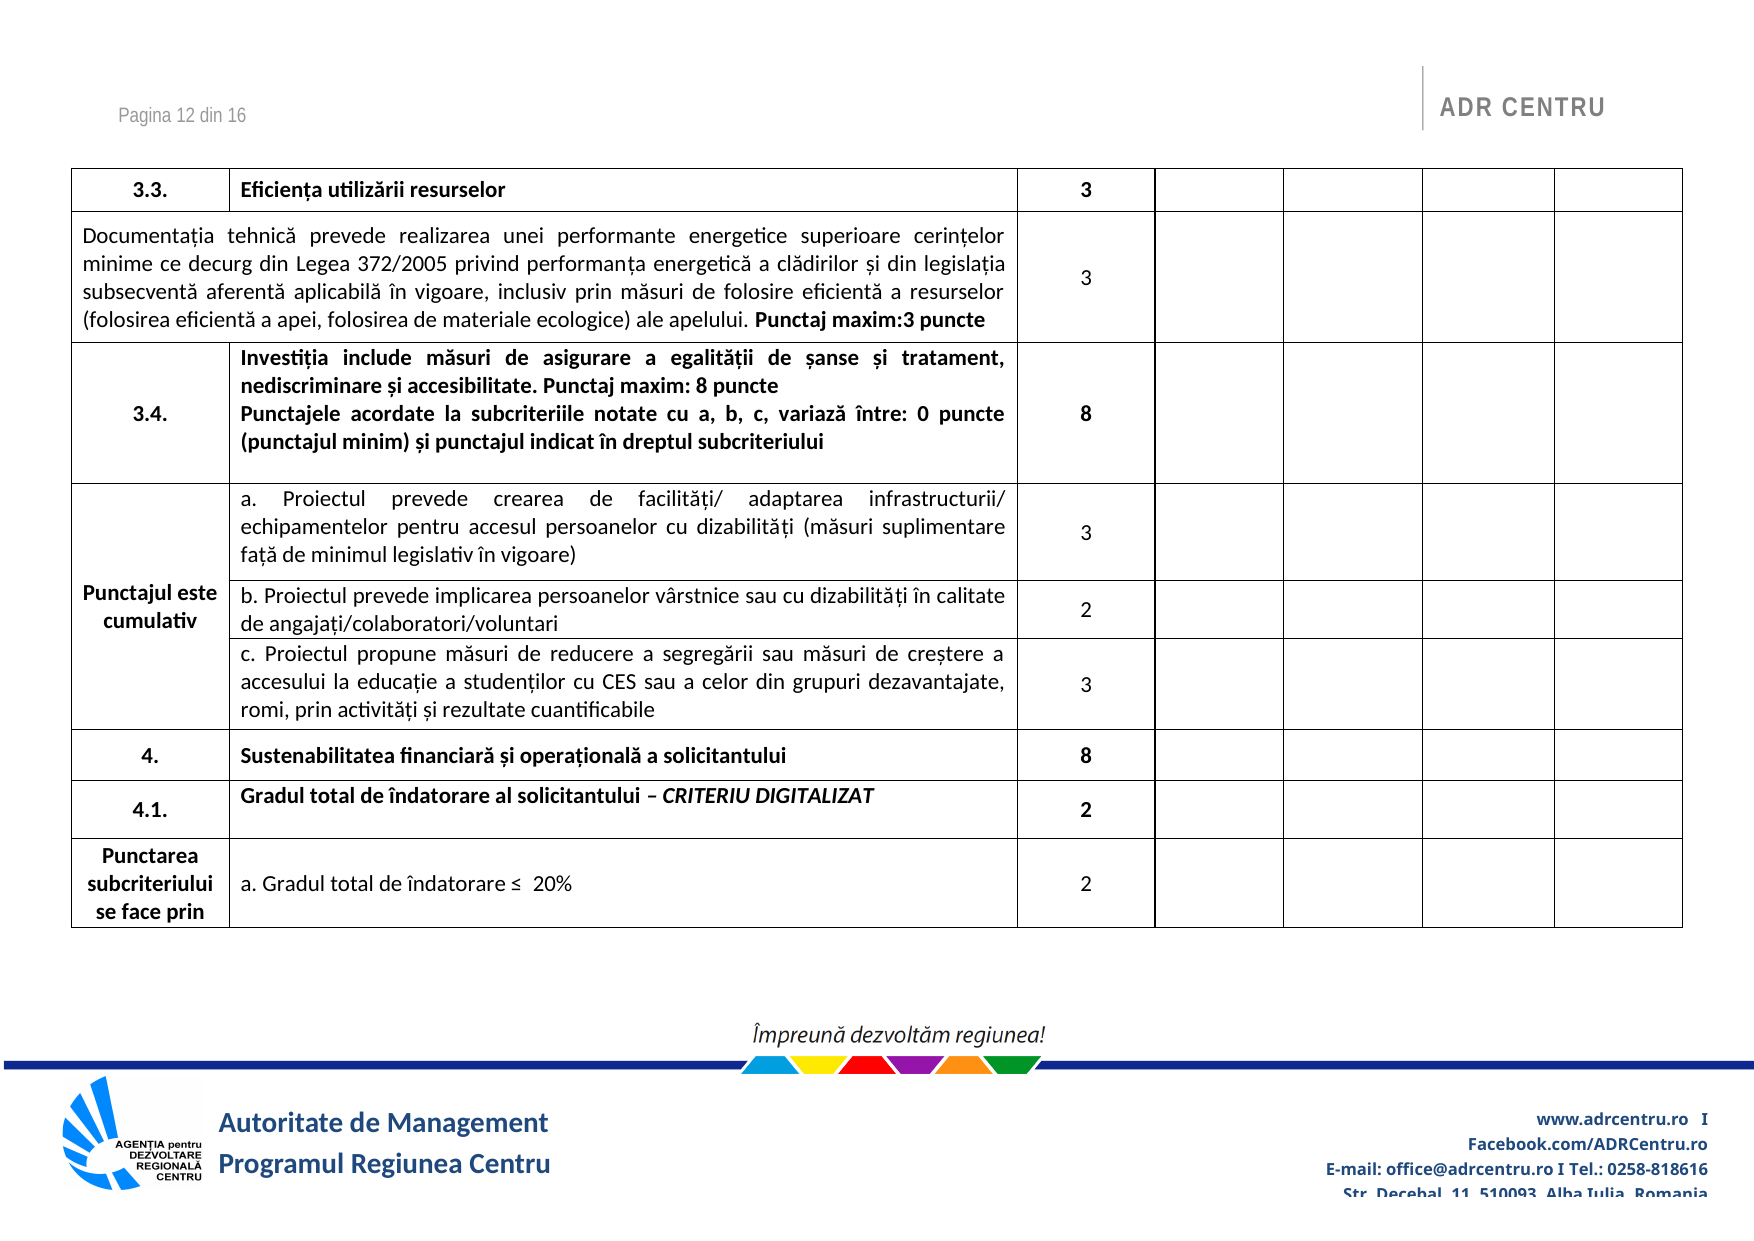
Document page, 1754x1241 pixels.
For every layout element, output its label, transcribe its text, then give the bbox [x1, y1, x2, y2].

table_cell [1555, 781, 1682, 837]
table_cell a. Gradul total de îndatorare ≤ 20% [230, 839, 1017, 927]
table_cell Punctajul este cumulativ [72, 484, 229, 729]
table_cell Sustenabilitatea financiară și operațională a solicitantului [230, 730, 1017, 780]
table_cell [1555, 639, 1682, 729]
table_cell c. Proiectul propune măsuri de reducere a segregării sau măsuri de creștere a accesului la educație a studenților cu CES sau a celor din grupuri dezavantajate, romi, prin activități și rezultate cuantificabile [230, 639, 1017, 729]
table_cell Gradul total de îndatorare al solicitantului – CRITERIU DIGITALIZAT [230, 781, 1017, 837]
table_cell [1423, 212, 1554, 342]
table_cell 3.4. [72, 343, 229, 483]
table_cell 2 [1018, 581, 1154, 638]
picture [739, 1021, 1059, 1048]
table_cell Investiția include măsuri de asigurare a egalității de șanse și tratament, nediscriminare și accesibilitate. Punctaj maxim: 8 puncte Punctajele acordate la subcriteriile notate cu a, b, c, variază între: 0 puncte (punctajul minim) și punctajul indicat în dreptul subcriteriului [230, 343, 1017, 483]
table_cell [1423, 169, 1554, 211]
table_cell 3 [1018, 169, 1154, 211]
table_cell [1284, 212, 1422, 342]
table_cell [1423, 343, 1554, 483]
table_cell 4. [72, 730, 229, 780]
table_cell [1284, 581, 1422, 638]
table_cell [1555, 581, 1682, 638]
picture [786, 1056, 1754, 1074]
table_cell [1423, 730, 1554, 780]
table_cell [1423, 581, 1554, 638]
table_cell [1156, 484, 1283, 580]
table_cell [1555, 730, 1682, 780]
table_cell a. Proiectul prevede crearea de facilităţi/ adaptarea infrastructurii/ echipamentelor pentru accesul persoanelor cu dizabilităţi (măsuri suplimentare faţă de minimul legislativ în vigoare) [230, 484, 1017, 580]
table_cell [1156, 781, 1283, 837]
table_cell [1156, 730, 1283, 780]
table_cell [1284, 781, 1422, 837]
table_cell 2 [1018, 839, 1154, 927]
table_cell [1284, 484, 1422, 580]
table_cell 8 [1018, 343, 1154, 483]
table_cell [1555, 212, 1682, 342]
picture [3, 1056, 754, 1074]
table_cell [1284, 639, 1422, 729]
table_cell [1156, 639, 1283, 729]
table_cell [1156, 212, 1283, 342]
table_cell 3 [1018, 212, 1154, 342]
table_cell [1555, 484, 1682, 580]
table_cell [1423, 484, 1554, 580]
table_cell Eficiența utilizării resurselor [230, 169, 1017, 211]
table_cell [1156, 169, 1283, 211]
table_cell [1555, 169, 1682, 211]
table_cell [1284, 169, 1422, 211]
table_cell Punctarea subcriteriului se face prin selectarea unei singure variante și a punctajului aferent acesteia [72, 839, 229, 927]
table_cell [1156, 839, 1283, 927]
table_cell 3 [1018, 484, 1154, 580]
table_cell [1284, 730, 1422, 780]
table_cell [1423, 639, 1554, 729]
picture [62, 1076, 202, 1190]
table_cell 8 [1018, 730, 1154, 780]
table_cell 3.3. [72, 169, 229, 211]
table_cell 3 [1018, 639, 1154, 729]
table_cell Documentația tehnică prevede realizarea unei performante energetice superioare cerințelor minime ce decurg din Legea 372/2005 privind performanţa energetică a clădirilor și din legislația subsecventă aferentă aplicabilă în vigoare, inclusiv prin măsuri de folosire eficientă a resurselor (folosirea eficientă a apei, folosirea de materiale ecologice) ale apelului. Punctaj maxim:3 puncte [72, 212, 1017, 342]
table_cell [1423, 781, 1554, 837]
table_cell [1156, 581, 1283, 638]
table_cell 4.1. [72, 781, 229, 837]
table_cell [1555, 343, 1682, 483]
table_cell b. Proiectul prevede implicarea persoanelor vârstnice sau cu dizabilităţi în calitate de angajaţi/colaboratori/voluntari [230, 581, 1017, 638]
table_cell [1555, 839, 1682, 927]
table_cell [1284, 839, 1422, 927]
table_cell [1284, 343, 1422, 483]
table_cell [1156, 343, 1283, 483]
table_cell [1423, 839, 1554, 927]
table_cell 2 [1018, 781, 1154, 837]
